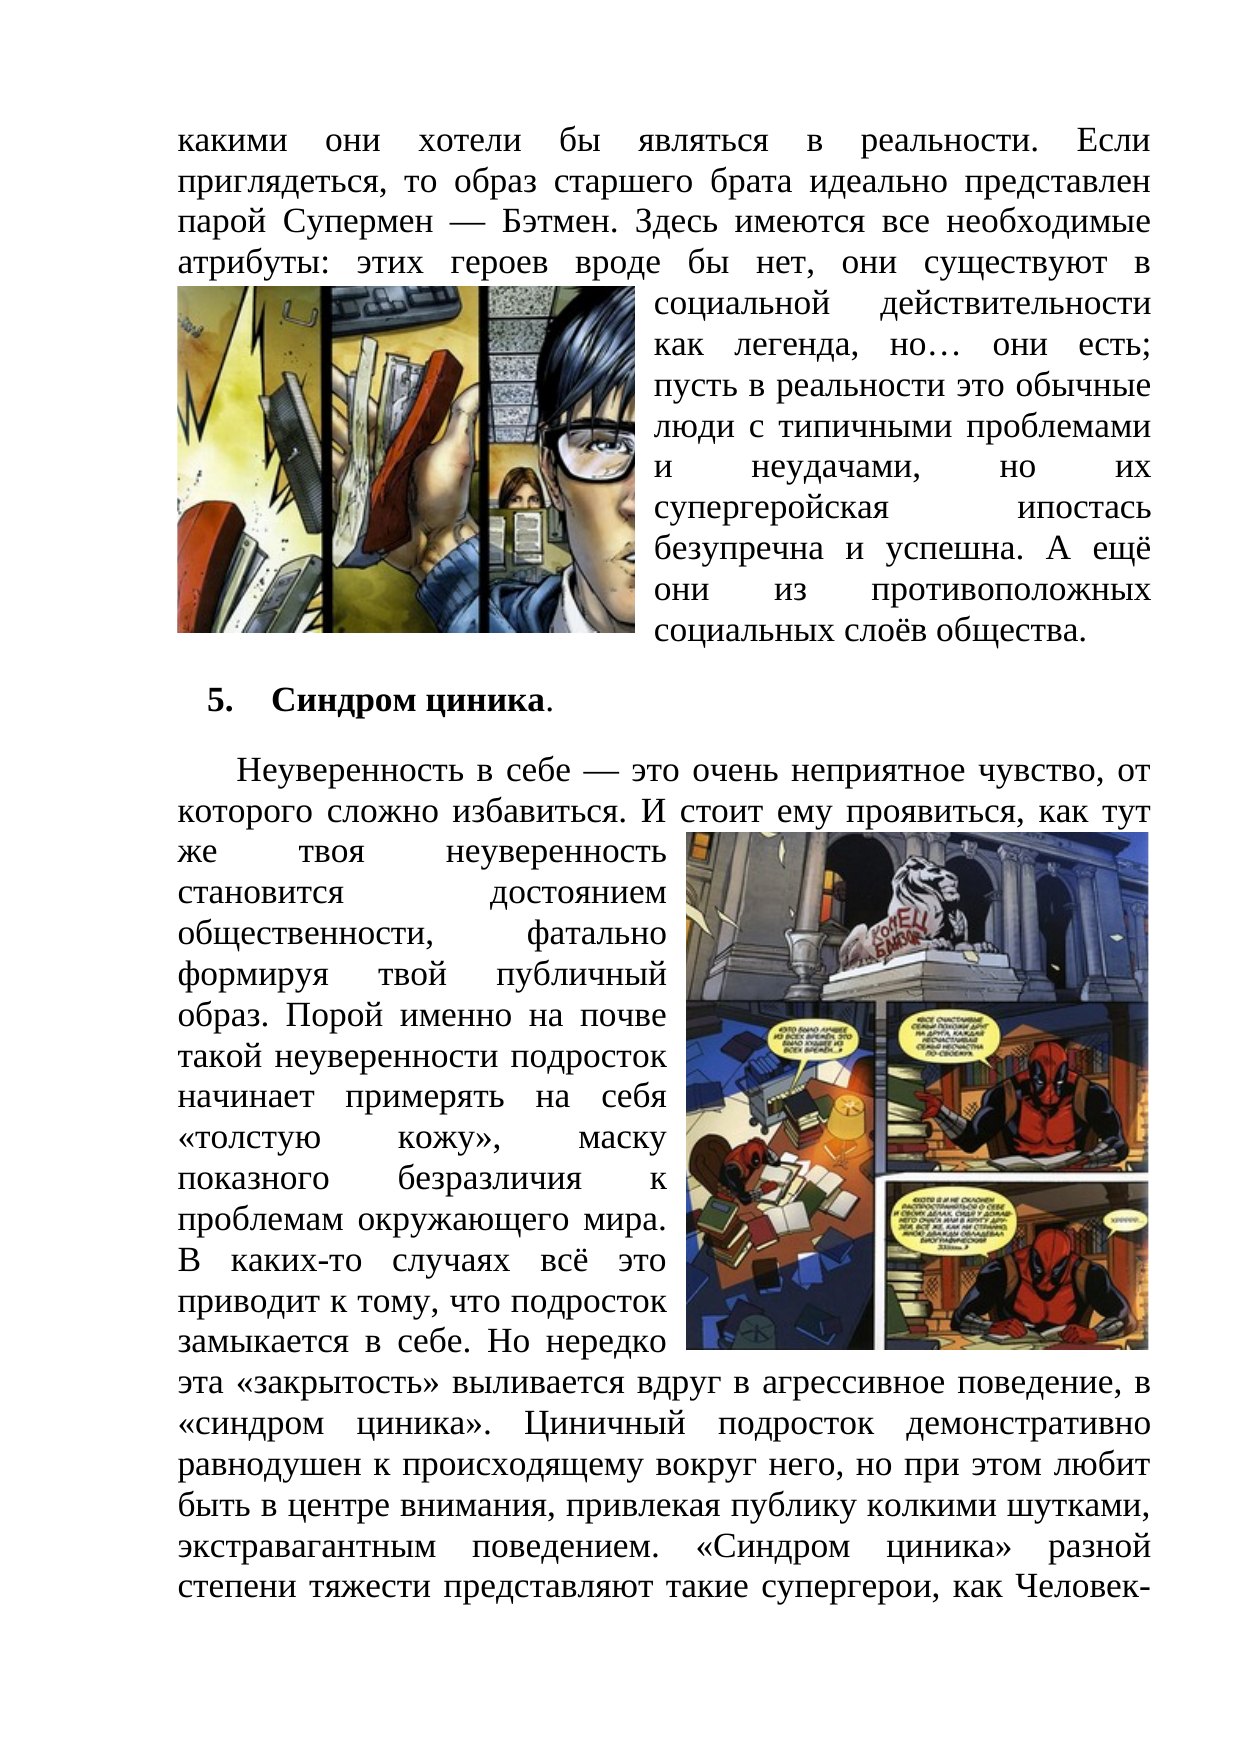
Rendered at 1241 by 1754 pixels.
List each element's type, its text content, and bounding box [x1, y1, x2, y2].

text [177, 118, 1152, 649]
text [177, 748, 1152, 1606]
picture [686, 832, 1149, 1350]
list Синдром циника. [207, 678, 1152, 719]
picture [177, 286, 635, 633]
